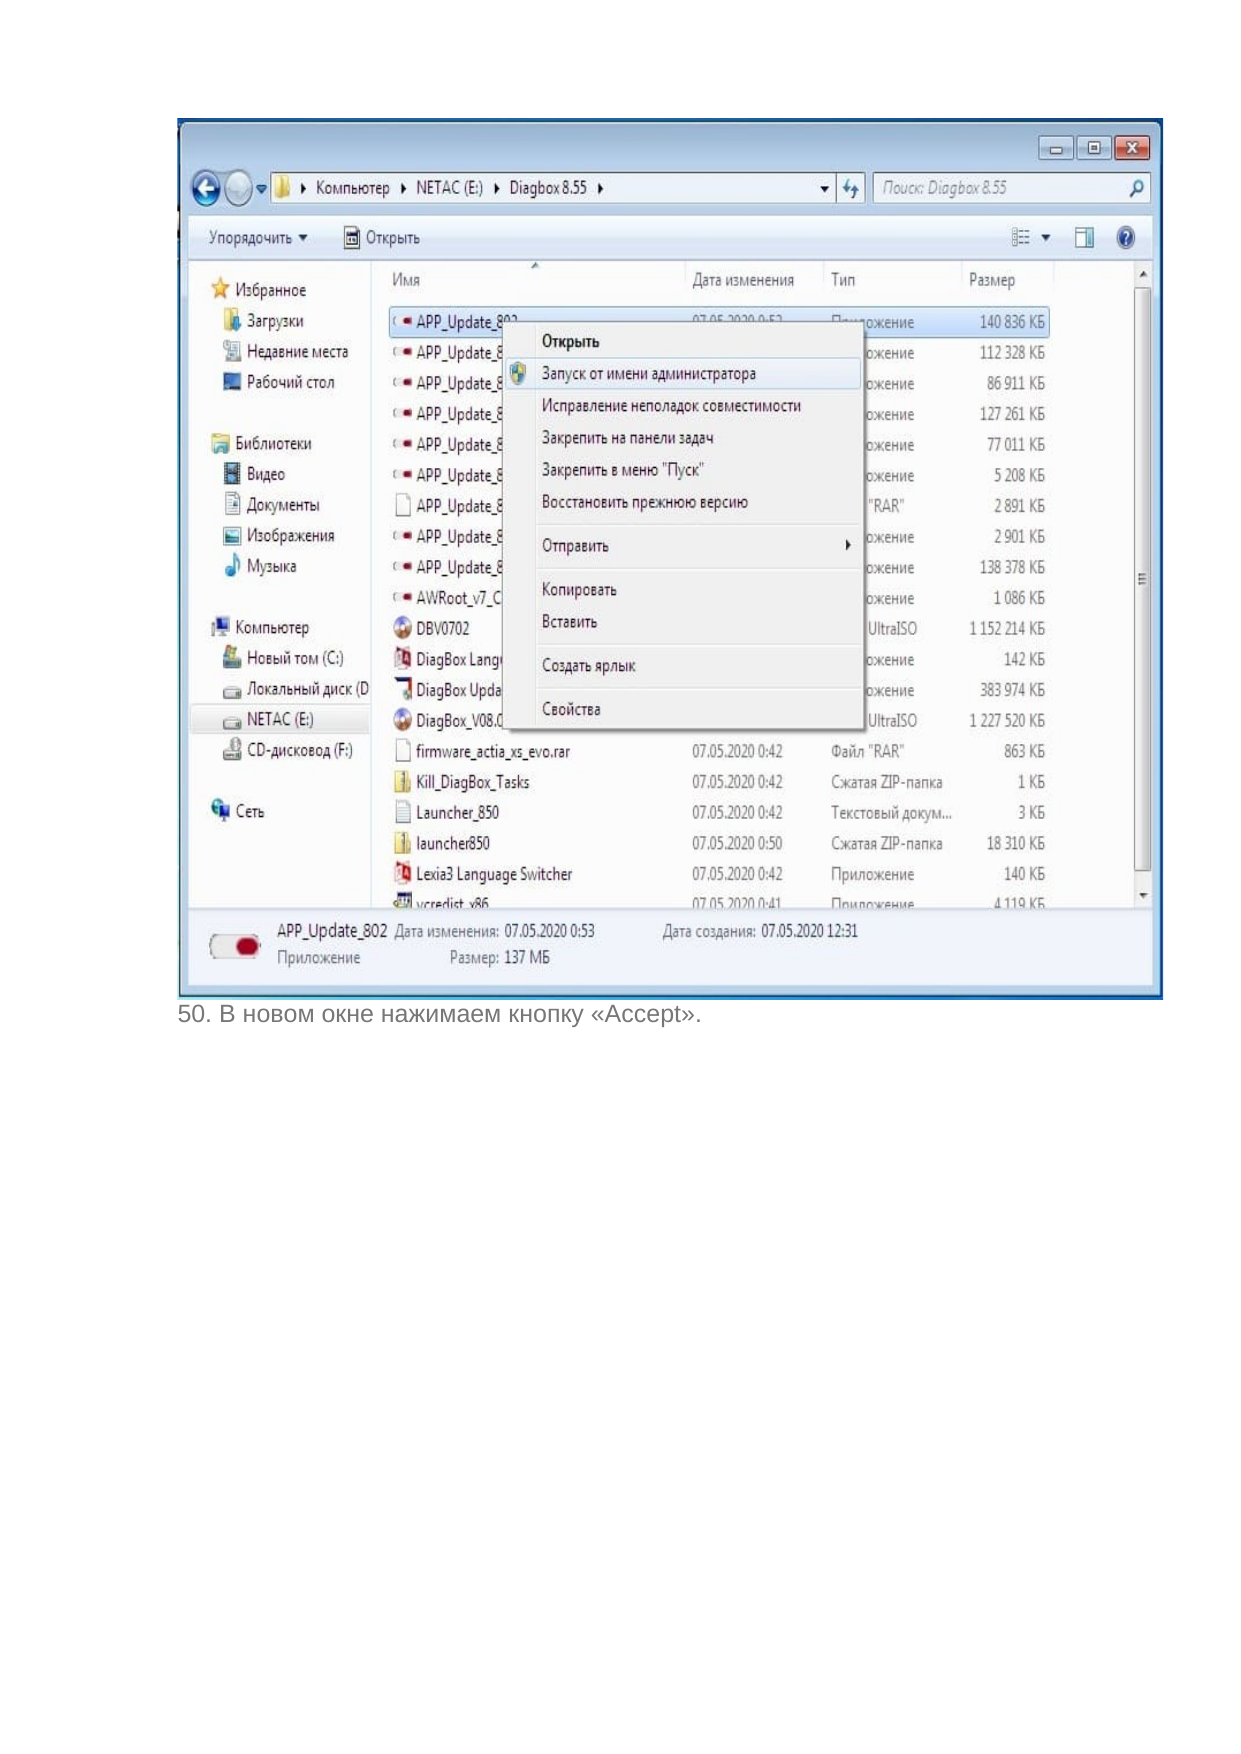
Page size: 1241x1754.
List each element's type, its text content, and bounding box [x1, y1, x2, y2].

text 50. В новом окне нажимаем кнопку «Accept». [177, 1000, 1152, 1028]
picture [177, 118, 1164, 1000]
